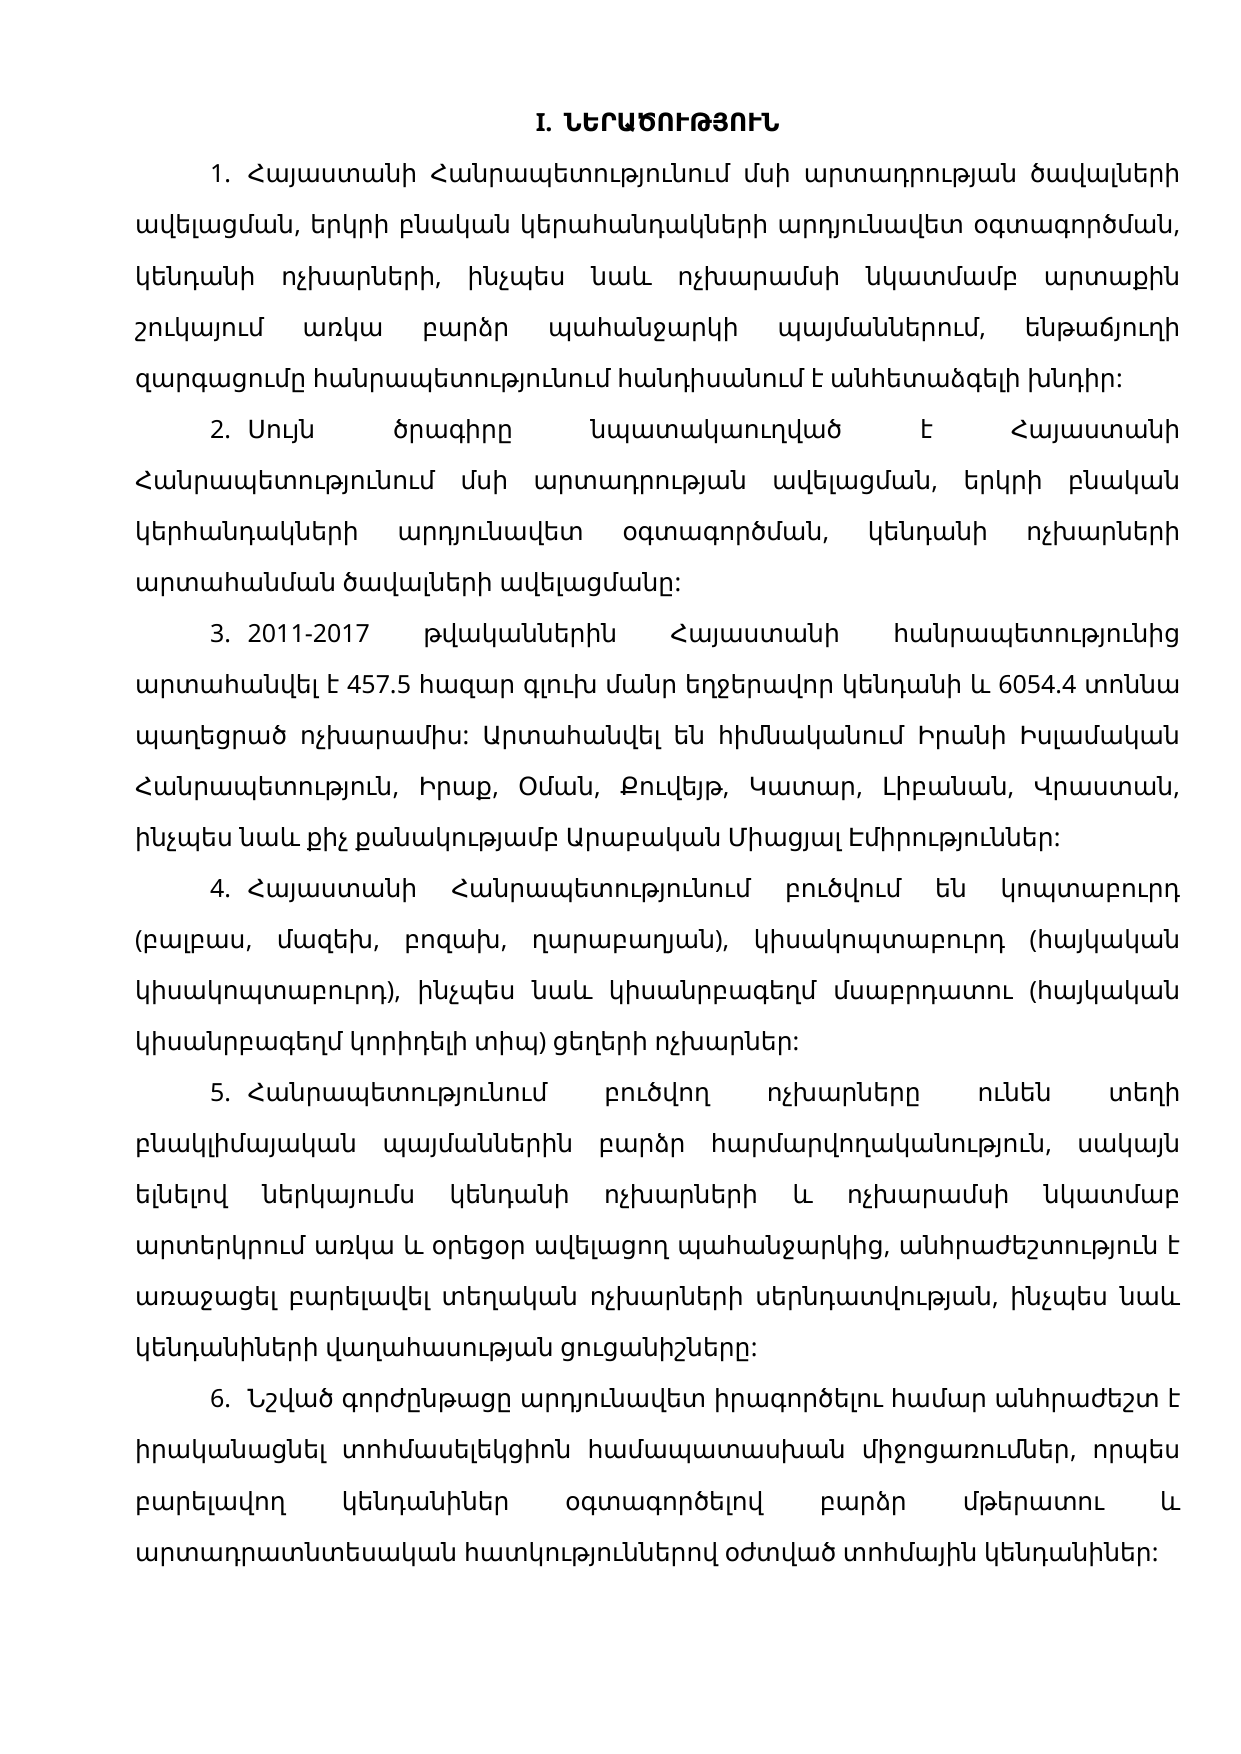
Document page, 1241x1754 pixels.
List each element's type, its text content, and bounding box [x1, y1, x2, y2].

list Հայաստանի Հանրապետությունում մսի արտադրության ծավալների ավելացման, երկրի բնական կերահանդակների արդյունավետ օգտագործման, կենդանի ոչխարների, ինչպես նաև ոչխարամսի նկատմամբ արտաքին շուկայում առկա բարձր պահանջարկի պայմաններում, ենթաճյուղի զարգացումը հանրապետությունում հանդիսանում է անհետաձգելի խնդիր: [135, 156, 1180, 394]
list ՆԵՐԱԾՈՒԹՅՈՒՆ [135, 105, 1180, 139]
list Հայաստանի Հանրապետությունում բուծվում են կոպտաբուրդ (բալբաս, մազեխ, բոզախ, ղարաբաղյան), կիսակոպտաբուրդ (հայկական կիսակոպտաբուրդ), ինչպես նաև կիսանրբագեղմ մսաբրդատու (հայկական կիսանրբագեղմ կորիդելի տիպ) ցեղերի ոչխարներ: [135, 871, 1180, 1058]
list Սույն ծրագիրը նպատակաուղված է Հայաստանի Հանրապետությունում մսի արտադրության ավելացման, երկրի բնական կերհանդակների արդյունավետ օգտագործման, կենդանի ոչխարների արտահանման ծավալների ավելացմանը: [135, 411, 1180, 598]
list Նշված գորժընթացը արդյունավետ իրագործելու համար անհրաժեշտ է իրականացնել տոհմասելեկցիոն համապատասխան միջոցառումներ, որպես բարելավող կենդանիներ օգտագործելով բարձր մթերատու և արտադրատնտեսական հատկություններով օժտված տոհմային կենդանիներ: [135, 1381, 1180, 1568]
list Հանրապետությունում բուծվող ոչխարները ունեն տեղի բնակլիմայական պայմաններին բարձր հարմարվողականություն, սակայն ելնելով ներկայումս կենդանի ոչխարների և ոչխարամսի նկատմաբ արտերկրում առկա և օրեցօր ավելացող պահանջարկից, անհրաժեշտություն է առաջացել բարելավել տեղական ոչխարների սերնդատվության, ինչպես նաև կենդանիների վաղահասության ցուցանիշները: [135, 1075, 1180, 1364]
list 2011-2017 թվականներին Հայաստանի հանրապետությունից արտահանվել է 457.5 հազար գլուխ մանր եղջերավոր կենդանի և 6054.4 տոննա պաղեցրած ոչխարամիս: Արտահանվել են հիմնականում Իրանի Իսլամական Հանրապետություն, Իրաք, Օման, Քուվեյթ, Կատար, Լիբանան, Վրաստան, ինչպես նաև քիչ քանակությամբ Արաբական Միացյալ Էմիրություններ: [135, 615, 1180, 854]
